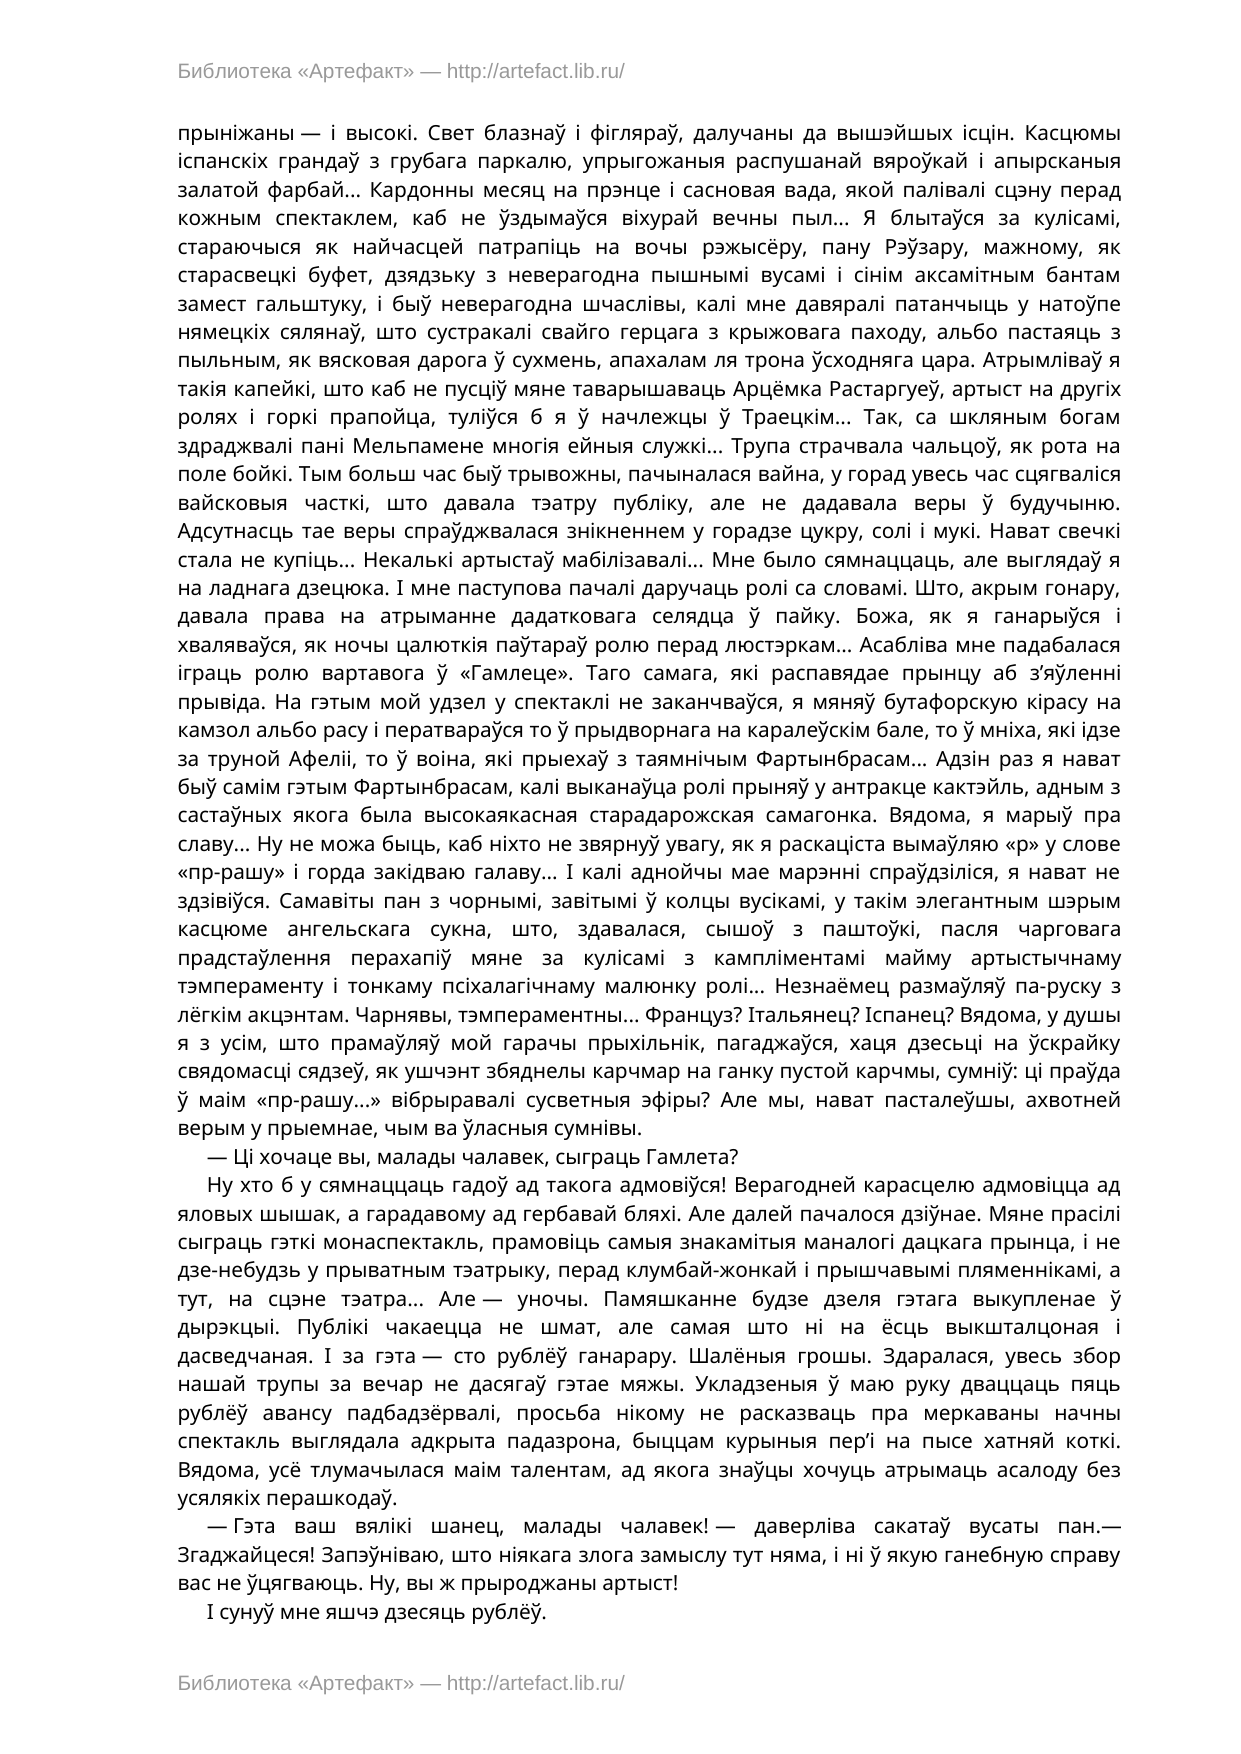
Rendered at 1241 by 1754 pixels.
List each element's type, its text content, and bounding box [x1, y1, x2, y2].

text І сунуў мне яшчэ дзесяць рублёў. [177, 1597, 1122, 1625]
text — Ці хочаце вы, малады чалавек, сыграць Гамлета? [177, 1142, 1122, 1170]
text Ну хто б у сямнаццаць гадоў ад такога адмовіўся! Верагодней карасцелю адмовіцца ад яловых шышак, а гарадавому ад гербавай бляхі. Але далей пачалося дзіўнае. Мяне прасілі сыграць гэткі монаспектакль, прамовіць самыя знакамітыя маналогі дацкага прынца, і не дзе-небудзь у прыватным тэатрыку, перад клумбай-жонкай і прышчавымі пляменнікамі, а тут, на сцэне тэатра... Але — уночы. Памяшканне будзе дзеля гэтага выкупленае ў дырэкцыі. Публікі чакаецца не шмат, але самая што ні на ёсць выкшталцоная і дасведчаная. І за гэта — сто рублёў ганарару. Шалёныя грошы. Здаралася, увесь збор нашай трупы за вечар не дасягаў гэтае мяжы. Укладзеныя ў маю руку дваццаць пяць рублёў авансу падбадзёрвалі, просьба нікому не расказваць пра меркаваны начны спектакль выглядала адкрыта падазрона, быццам курыныя пер’і на пысе хатняй коткі. Вядома, усё тлумачылася маім талентам, ад якога знаўцы хочуць атрымаць асалоду без усялякіх перашкодаў. [177, 1170, 1122, 1512]
text — Гэта ваш вялікі шанец, малады чалавек! — даверліва сакатаў вусаты пан.— Згаджайцеся! Запэўніваю, што ніякага злога замыслу тут няма, і ні ў якую ганебную справу вас не ўцягваюць. Ну, вы ж прыроджаны артыст! [177, 1512, 1122, 1597]
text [177, 118, 1122, 1142]
